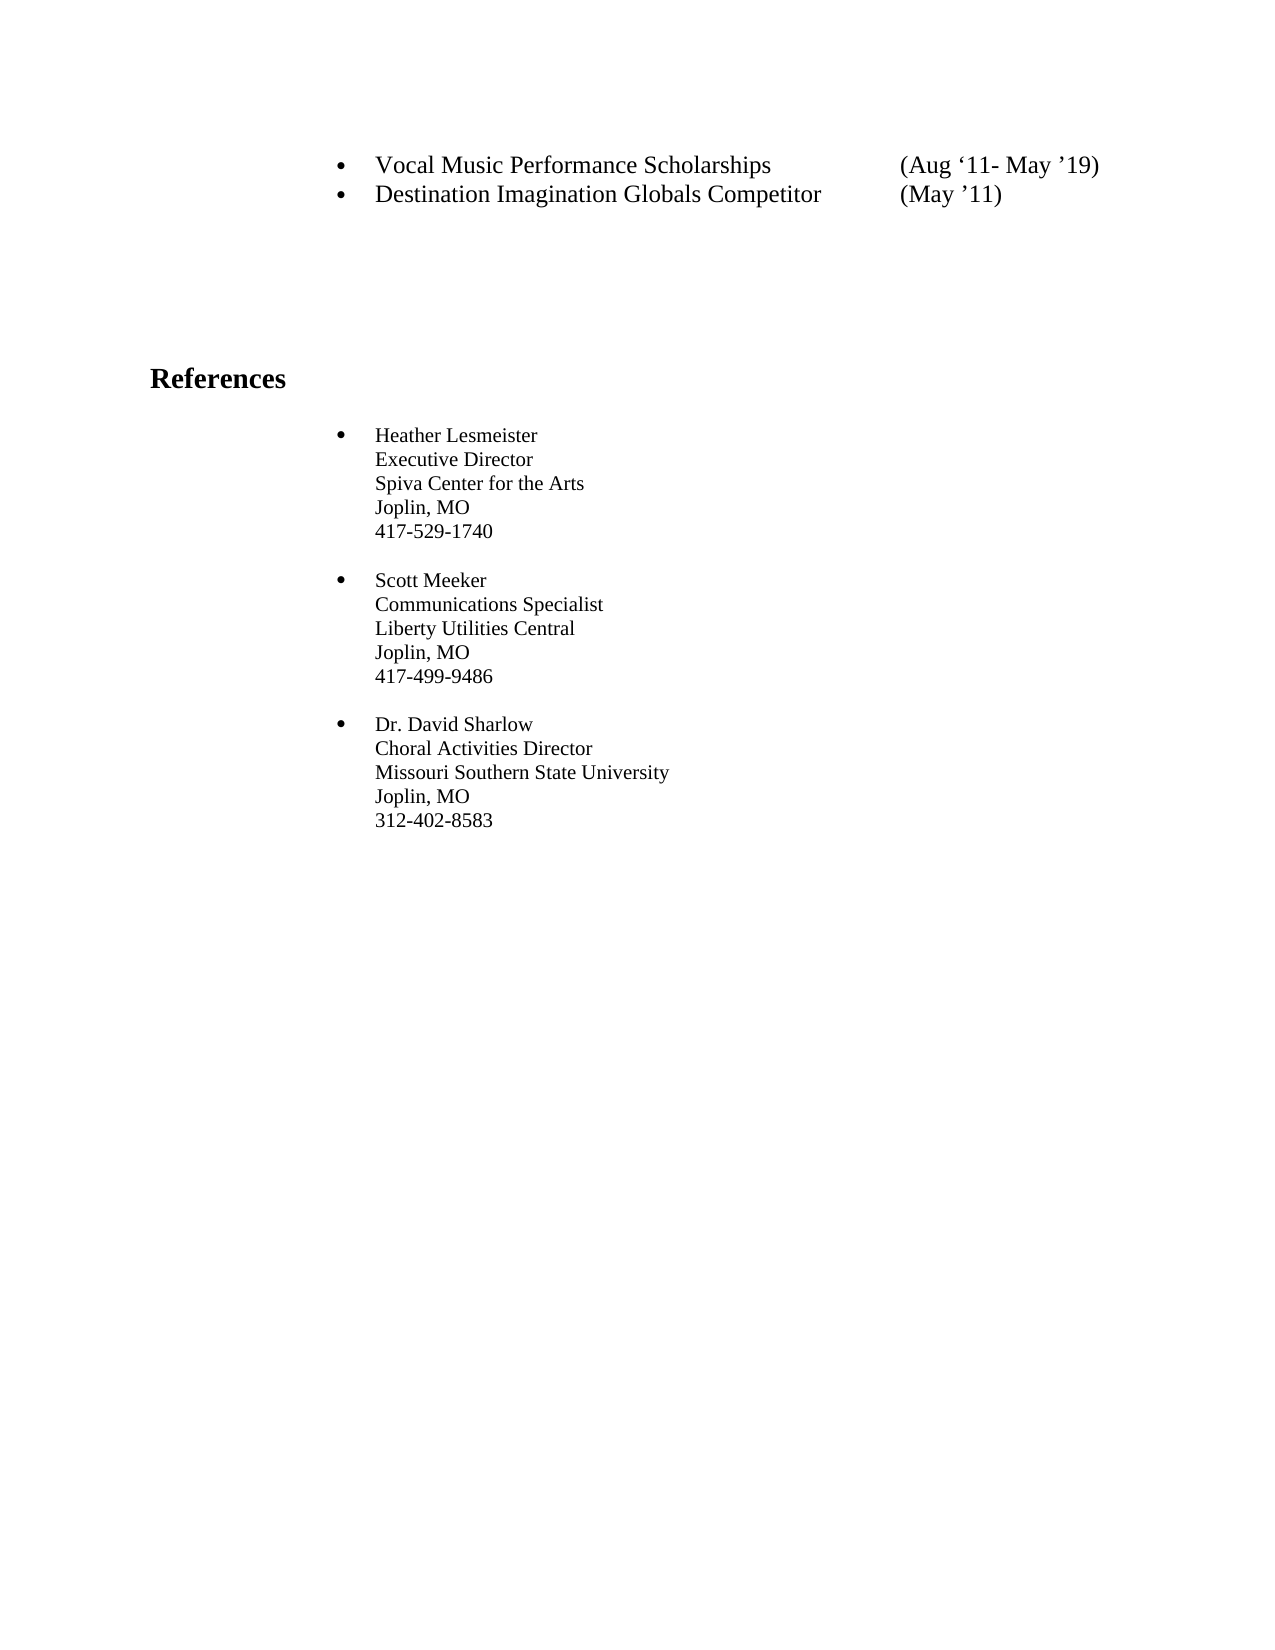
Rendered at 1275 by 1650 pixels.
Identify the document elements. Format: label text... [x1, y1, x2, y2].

list Heather Lesmeister [337, 423, 1125, 447]
text Liberty Utilities Central [375, 616, 1125, 640]
text Joplin, MO [375, 784, 1125, 808]
list Destination Imagination Globals Competitor (May ’11) [337, 179, 1125, 207]
list Vocal Music Performance Scholarships (Aug ‘11- May ’19) [337, 150, 1125, 179]
list Dr. David Sharlow [337, 712, 1125, 736]
text Choral Activities Director [375, 736, 1125, 760]
text Spiva Center for the Arts [375, 471, 1125, 495]
text 417-499-9486 [375, 664, 1125, 688]
list Scott Meeker [337, 567, 1125, 592]
text Communications Specialist [375, 592, 1125, 616]
text References [150, 361, 1125, 394]
text 417-529-1740 [375, 519, 1125, 543]
text 312-402-8583 [375, 808, 1125, 832]
text Executive Director [375, 447, 1125, 471]
text Joplin, MO [375, 495, 1125, 519]
text Missouri Southern State University [375, 760, 1125, 784]
text Joplin, MO [375, 640, 1125, 664]
